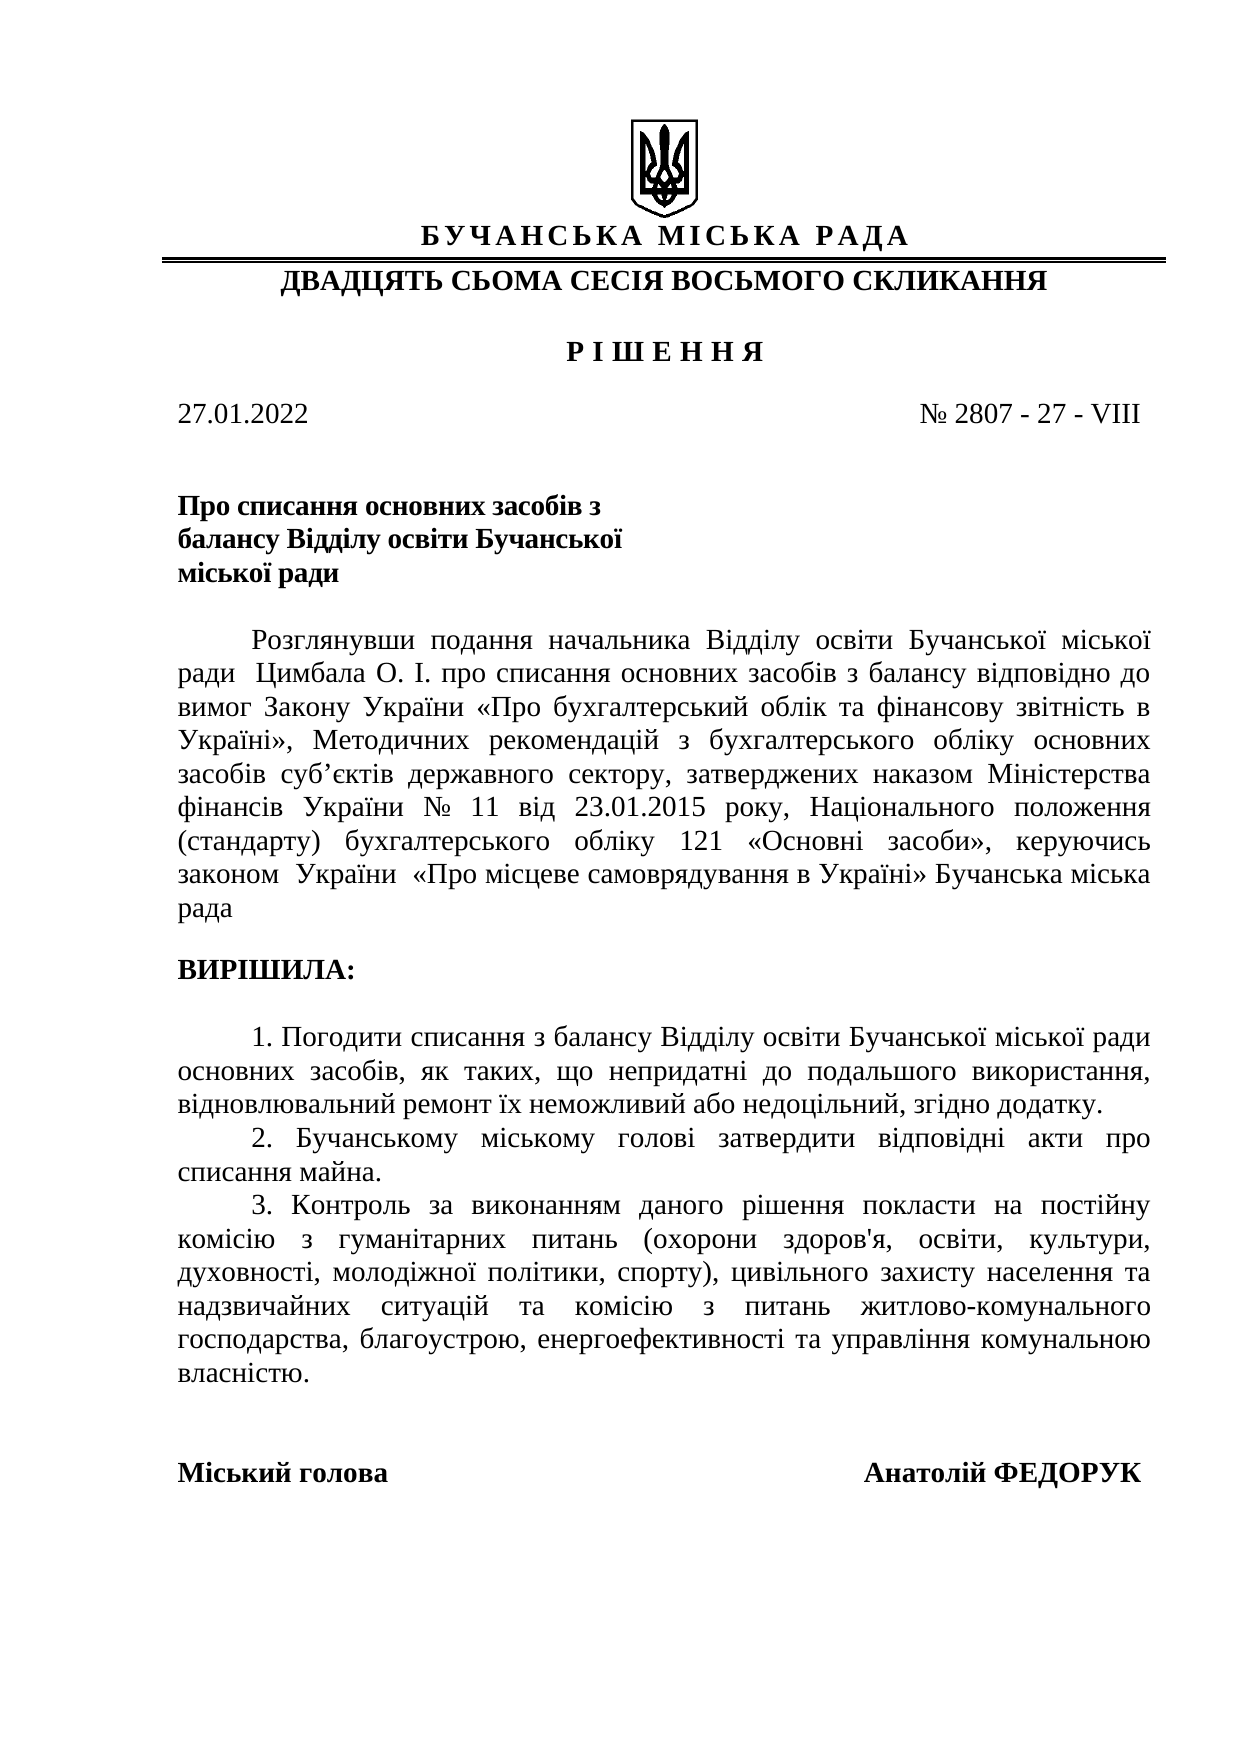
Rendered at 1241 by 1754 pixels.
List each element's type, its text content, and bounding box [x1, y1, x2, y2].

text балансу Відділу освіти Бучанської міської ради [177, 521, 709, 588]
text 1. Погодити списання з балансу Відділу освіти Бучанської міської ради основних засобів, як таких, що непридатні до подальшого використання, відновлювальний ремонт їх неможливий або недоцільний, згідно додатку. [177, 1019, 1152, 1120]
table_header ДВАДЦЯТЬ СЬОМА СЕСІЯ ВОСЬМОГО СКЛИКАННЯ [162, 263, 1166, 301]
text РІШЕННЯ [177, 334, 1152, 368]
picture [629, 118, 700, 219]
list 2. Бучанському міському голові затвердити відповідні акти про списання майна. [177, 1120, 1152, 1187]
text БУЧАНСЬКА МІСЬКА РАДА [177, 218, 1152, 252]
text Міський голова Анатолій ФЕДОРУК [177, 1456, 1152, 1489]
text ВИРІШИЛА: [177, 952, 1152, 986]
subtitle 27.01.2022 № 2807 - 27 - VIІІ [177, 397, 1152, 430]
text Про списання основних засобів з [177, 488, 709, 521]
text Розглянувши подання начальника Відділу освіти Бучанської міської ради Цимбала О. І. про списання основних засобів з балансу відповідно до вимог Закону України «Про бухгалтерський облік та фінансову звітність в Україні», Методичних рекомендацій з бухгалтерського обліку основних засобів суб’єктів державного сектору, затверджених наказом Міністерства фінансів України № 11 від 23.01.2015 року, Національного положення (стандарту) бухгалтерського обліку 121 «Основні засоби», керуючись законом України «Про місцеве самоврядування в Україні» Бучанська міська рада [177, 622, 1152, 924]
list 3. Контроль за виконанням даного рішення покласти на постійну комісію з гуманітарних питань (охорони здоров'я, освіти, культури, духовності, молодіжної політики, спорту), цивільного захисту населення та надзвичайних ситуацій та комісію з питань житлово-комунального господарства, благоустрою, енергоефективності та управління комунальною власністю. [177, 1187, 1152, 1388]
